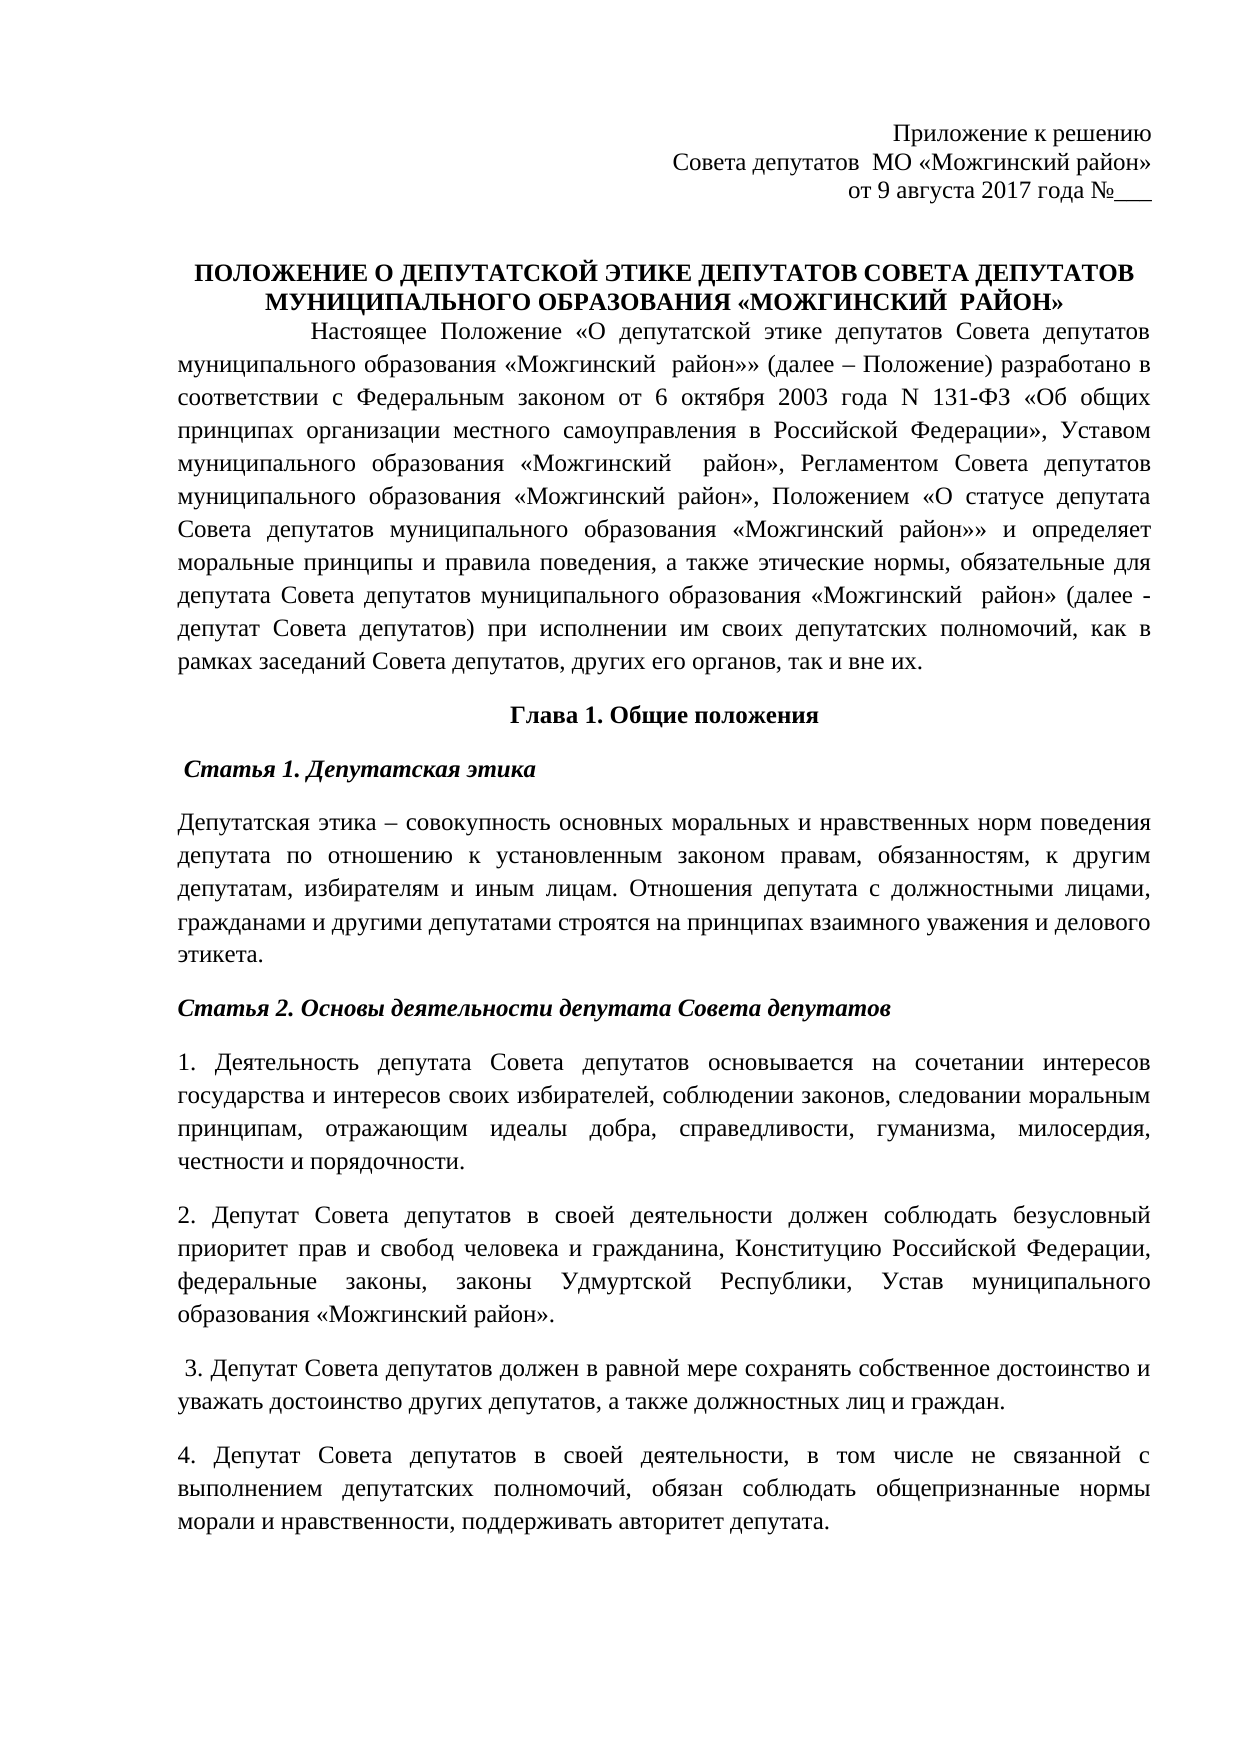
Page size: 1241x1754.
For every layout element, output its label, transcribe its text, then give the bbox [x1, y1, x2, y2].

text Статья 2. Основы деятельности депутата Совета депутатов [177, 993, 1152, 1022]
text Совета депутатов МО «Можгинский район» [177, 147, 1152, 176]
text 2. Депутат Совета депутатов в своей деятельности должен соблюдать безусловный приоритет прав и свобод человека и гражданина, Конституцию Российской Федерации, федеральные законы, законы Удмуртской Республики, Устав муниципального образования «Можгинский район». [177, 1200, 1152, 1328]
text Приложение к решению [177, 118, 1152, 147]
text от 9 августа 2017 года №___ [177, 176, 1152, 204]
text Глава 1. Общие положения [177, 700, 1152, 728]
text ПОЛОЖЕНИЕ О ДЕПУТАТСКОЙ ЭТИКЕ ДЕПУТАТОВ СОВЕТА ДЕПУТАТОВ [177, 258, 1152, 287]
text МУНИЦИПАЛЬНОГО ОБРАЗОВАНИЯ «МОЖГИНСКИЙ РАЙОН» [177, 287, 1152, 316]
text 4. Депутат Совета депутатов в своей деятельности, в том числе не связанной с выполнением депутатских полномочий, обязан соблюдать общепризнанные нормы морали и нравственности, поддерживать авторитет депутата. [177, 1440, 1152, 1535]
text 1. Деятельность депутата Совета депутатов основывается на сочетании интересов государства и интересов своих избирателей, соблюдении законов, следовании моральным принципам, отражающим идеалы добра, справедливости, гуманизма, милосердия, честности и порядочности. [177, 1047, 1152, 1175]
text 3. Депутат Совета депутатов должен в равной мере сохранять собственное достоинство и уважать достоинство других депутатов, а также должностных лиц и граждан. [177, 1353, 1152, 1415]
text Депутатская этика – совокупность основных моральных и нравственных норм поведения депутата по отношению к установленным законом правам, обязанностям, к другим депутатам, избирателям и иным лицам. Отношения депутата с должностными лицами, гражданами и другими депутатами строятся на принципах взаимного уважения и делового этикета. [177, 807, 1152, 968]
text Статья 1. Депутатская этика [177, 754, 1152, 782]
text Настоящее Положение «О депутатской этике депутатов Совета депутатов муниципального образования «Можгинский район»» (далее – Положение) разработано в соответствии с Федеральным законом от 6 октября 2003 года N 131-ФЗ «Об общих принципах организации местного самоуправления в Российской Федерации», Уставом муниципального образования «Можгинский район», Регламентом Совета депутатов муниципального образования «Можгинский район», Положением «О статусе депутата Совета депутатов муниципального образования «Можгинский район»» и определяет моральные принципы и правила поведения, а также этические нормы, обязательные для депутата Совета депутатов муниципального образования «Можгинский район» (далее - депутат Совета депутатов) при исполнении им своих депутатских полномочий, как в рамках заседаний Совета депутатов, других его органов, так и вне их. [177, 316, 1152, 675]
